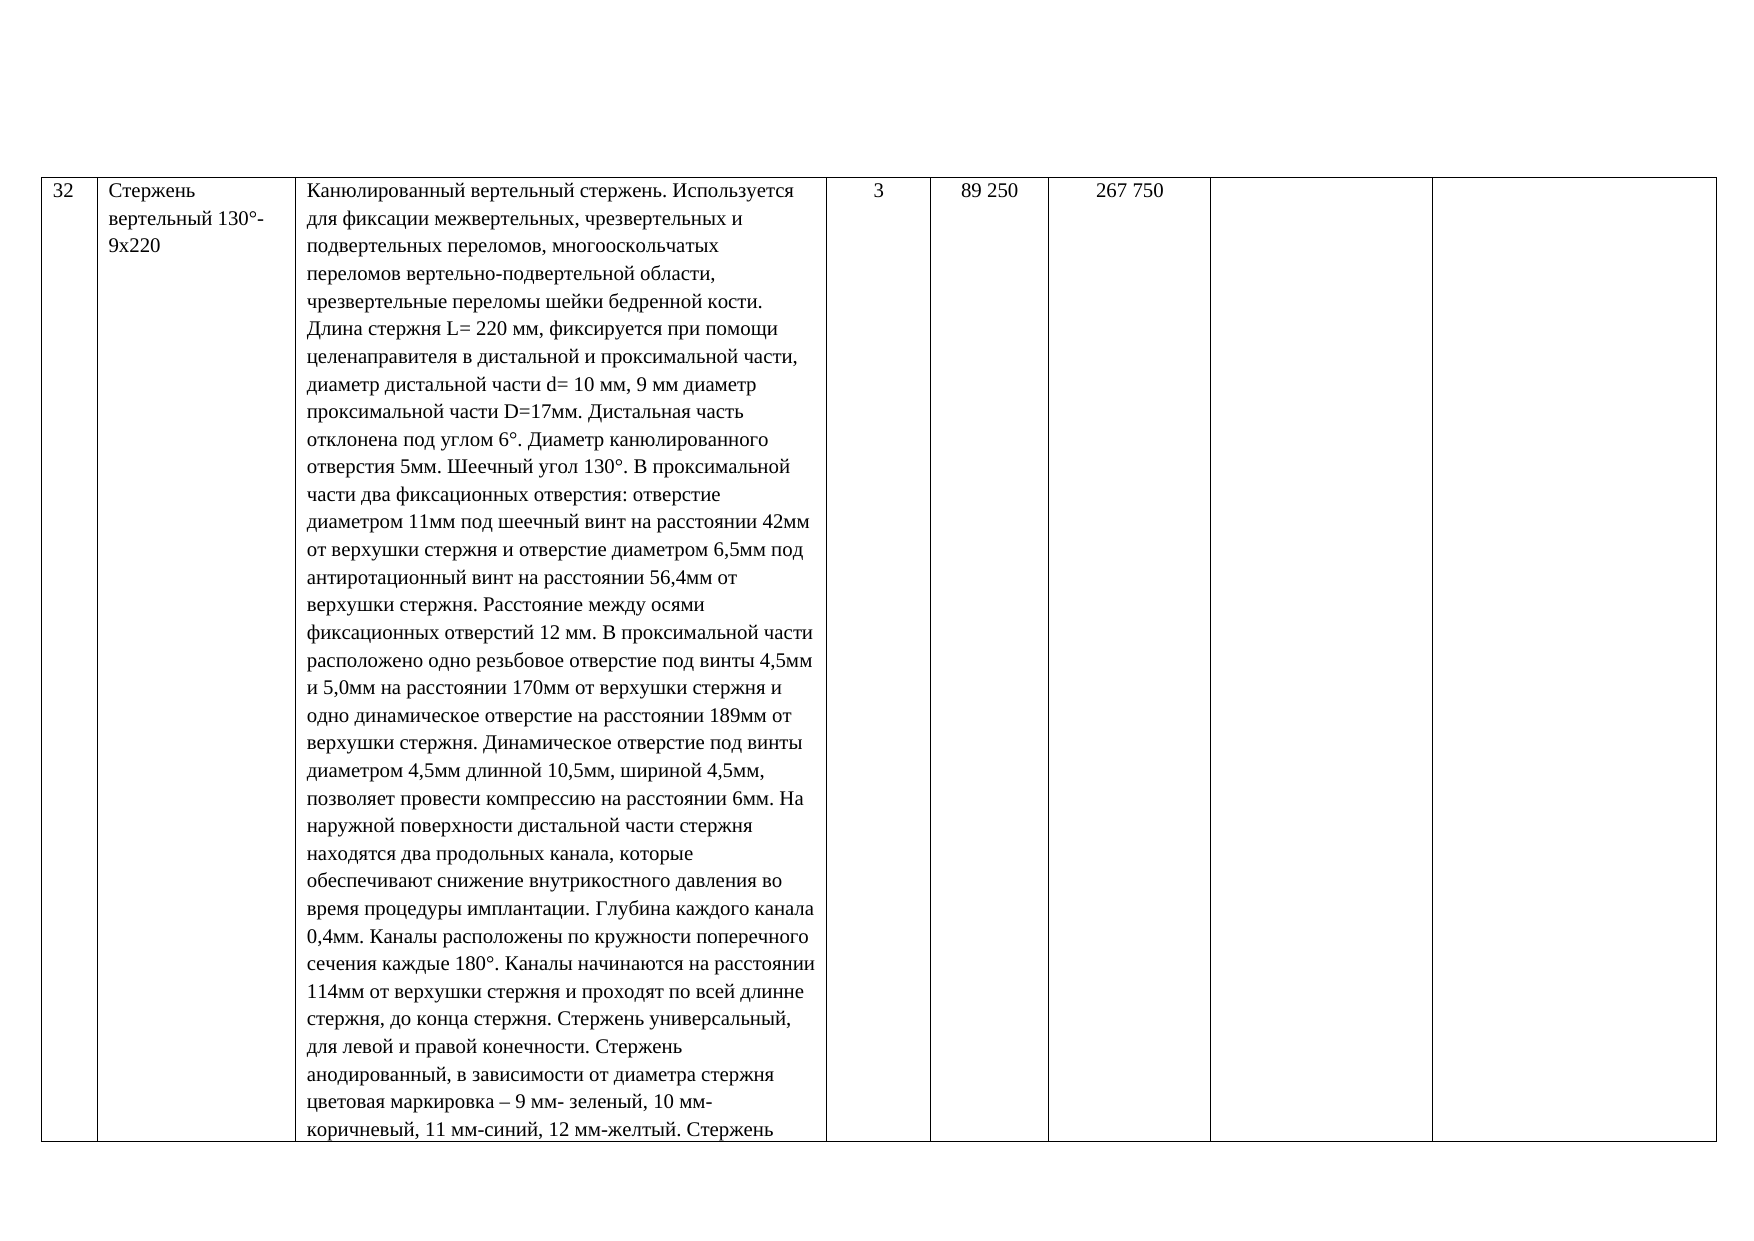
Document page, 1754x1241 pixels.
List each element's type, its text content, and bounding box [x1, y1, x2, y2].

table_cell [98, 178, 295, 1141]
table_cell 267 750 [1049, 178, 1210, 1141]
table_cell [296, 178, 826, 1141]
table_cell 89 250 [931, 178, 1048, 1141]
table_cell 3 [827, 178, 930, 1141]
table_cell 32 [42, 178, 97, 1141]
